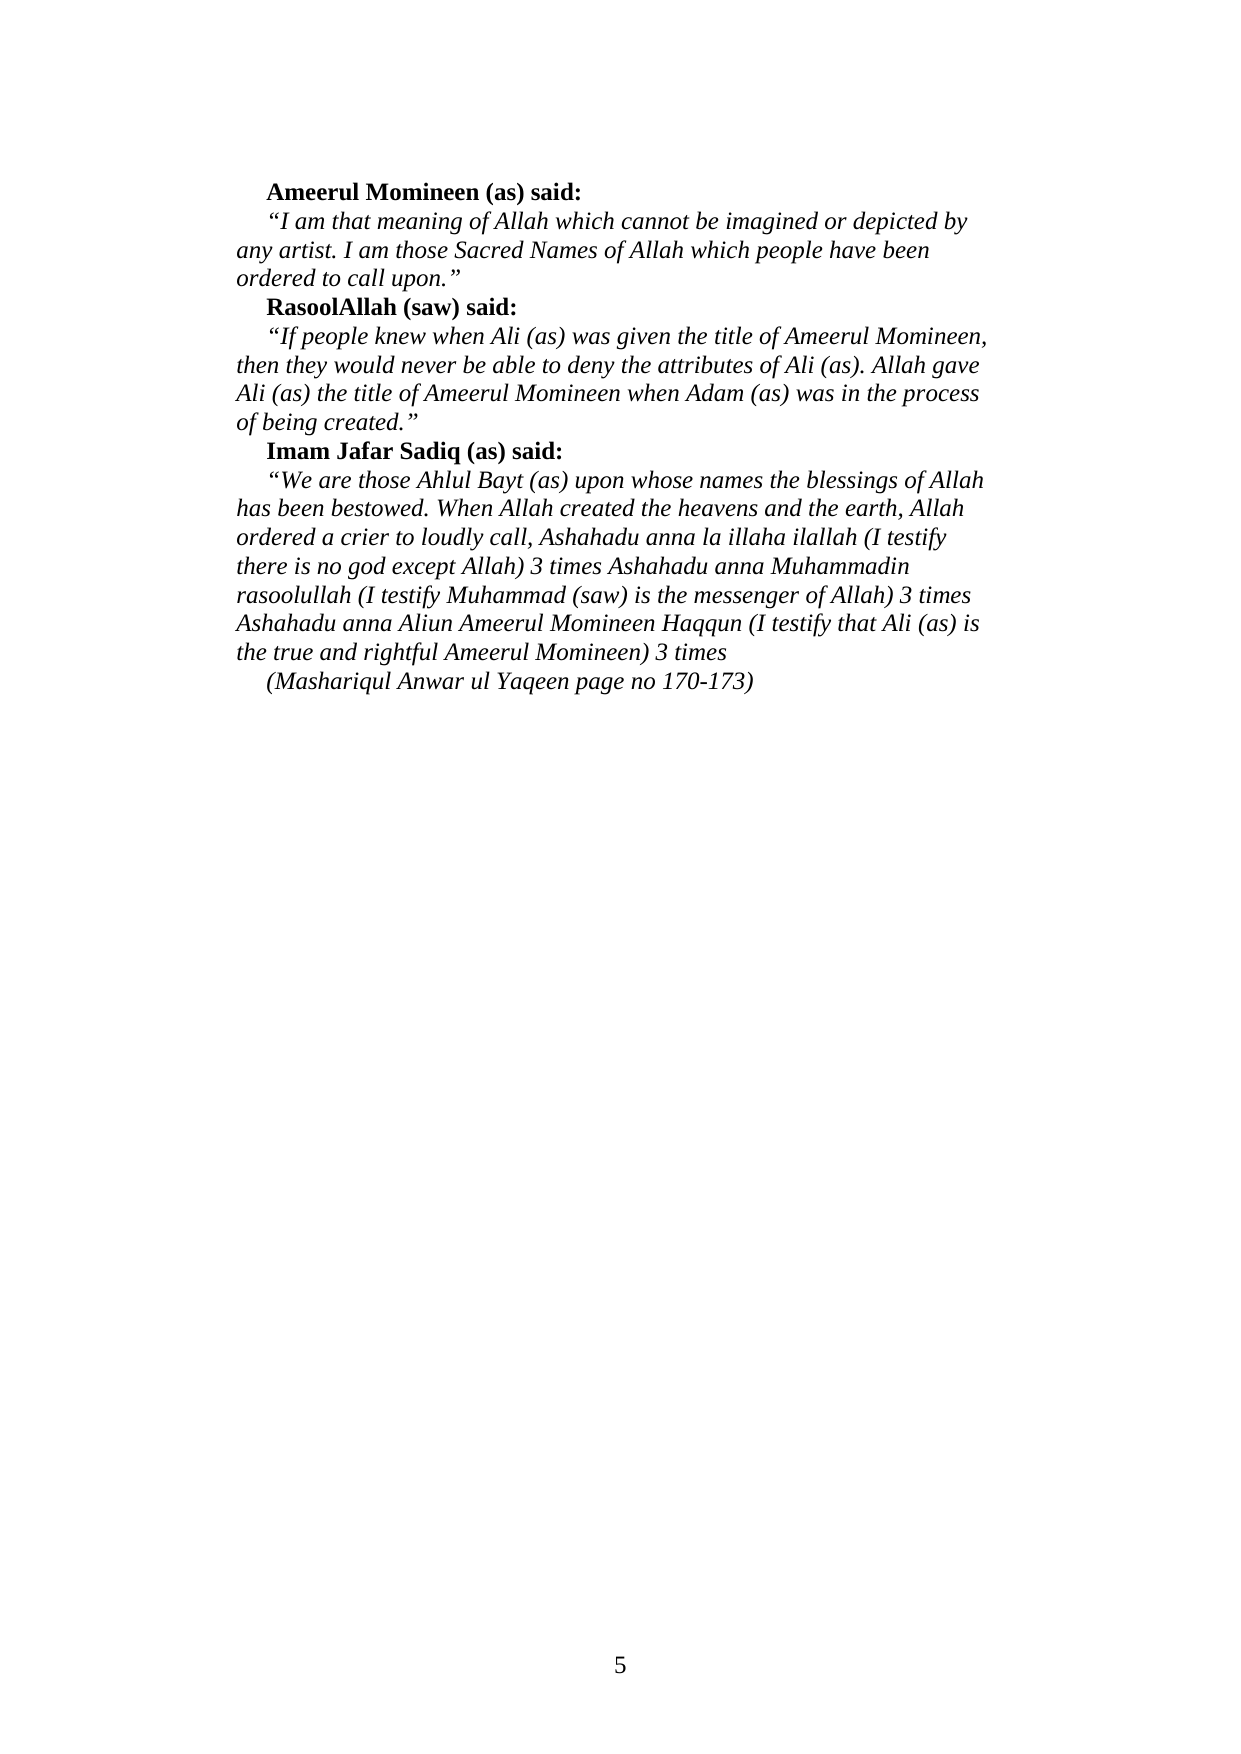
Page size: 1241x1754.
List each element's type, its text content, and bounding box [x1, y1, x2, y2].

text “I am that meaning of Allah which cannot be imagined or depicted by any artist. I am those Sacred Names of Allah which people have been ordered to call upon.” [236, 206, 1004, 292]
text “If people knew when Ali (as) was given the title of Ameerul Momineen, then they would never be able to deny the attributes of Ali (as). Allah gave Ali (as) the title of Ameerul Momineen when Adam (as) was in the process of being created.” [236, 321, 1004, 436]
text Ameerul Momineen (as) said: [236, 177, 1004, 206]
text RasoolAllah (saw) said: [236, 292, 1004, 321]
text Imam Jafar Sadiq (as) said: [236, 436, 1004, 465]
text (Mashariqul Anwar ul Yaqeen page no 170-173) [236, 666, 1004, 695]
text “We are those Ahlul Bayt (as) upon whose names the blessings of Allah has been bestowed. When Allah created the heavens and the earth, Allah ordered a crier to loudly call, Ashahadu anna la illaha ilallah (I testify there is no god except Allah) 3 times Ashahadu anna Muhammadin rasoolullah (I testify Muhammad (saw) is the messenger of Allah) 3 times Ashahadu anna Aliun Ameerul Momineen Haqqun (I testify that Ali (as) is the true and rightful Ameerul Momineen) 3 times [236, 465, 1004, 666]
